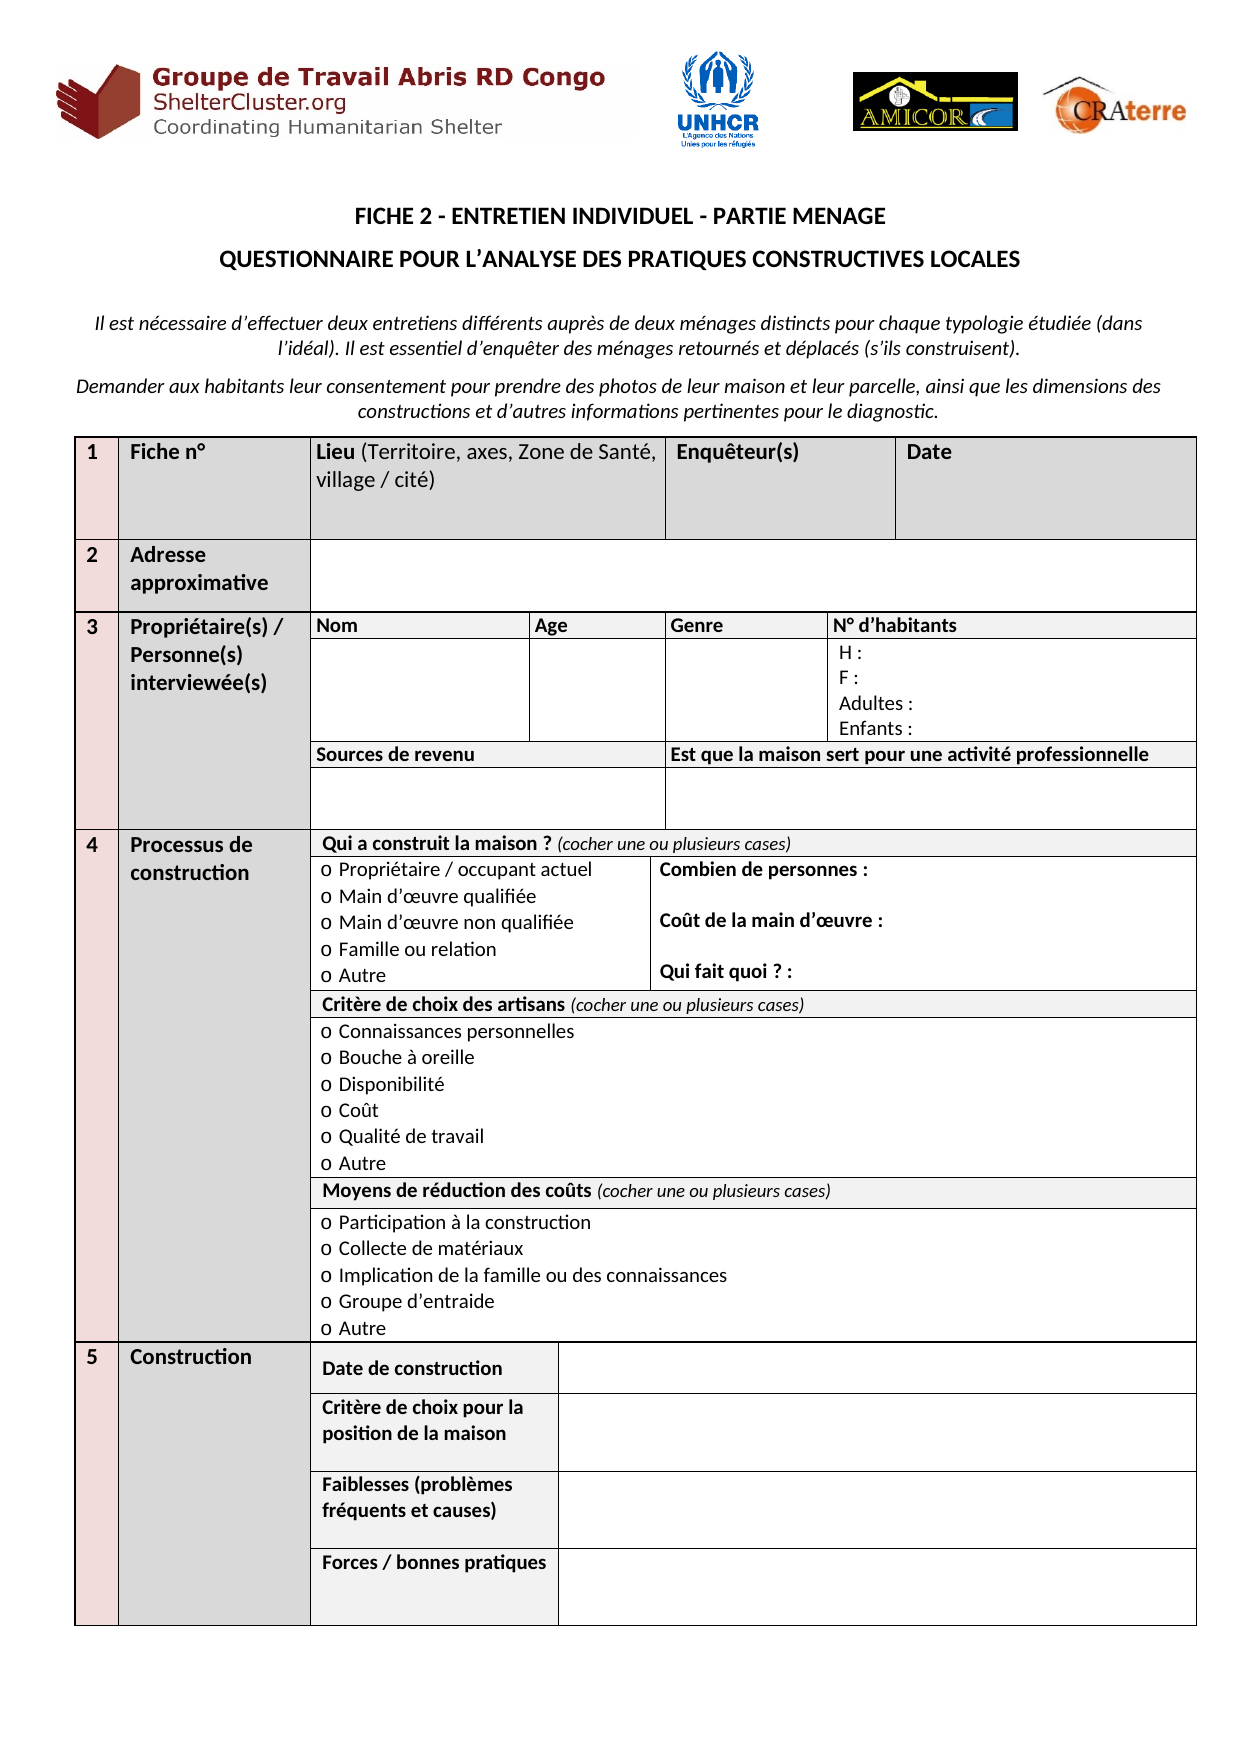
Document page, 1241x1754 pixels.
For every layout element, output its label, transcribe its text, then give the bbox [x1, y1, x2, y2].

table_cell Sources de revenu [311, 742, 665, 767]
table_cell [559, 1394, 1196, 1471]
table_cell Moyens de réduction des coûts (cocher une ou plusieurs cases) [311, 1178, 1196, 1208]
picture [56, 64, 637, 139]
table_cell Combien de personnes : Coût de la main d’œuvre : Qui fait quoi ? : [651, 857, 1196, 990]
picture [853, 72, 1018, 131]
table_cell Adresse approximative [119, 540, 310, 611]
table_cell Propriétaire / occupant actuel Main d’œuvre qualifiée Main d’œuvre non qualifiée Famille ou relation Autre [311, 857, 650, 990]
table_cell [666, 768, 1196, 829]
table_cell N° d’habitants [828, 613, 1196, 638]
table_cell [311, 768, 665, 829]
table_cell [559, 1549, 1196, 1625]
table_cell [666, 639, 827, 741]
table_cell Date de construction [311, 1343, 558, 1393]
table_cell Critère de choix pour la position de la maison [311, 1394, 558, 1471]
picture [648, 39, 787, 149]
table_cell 5 [76, 1343, 118, 1625]
picture [1042, 76, 1186, 134]
table_header Enquêteur(s) [666, 438, 895, 539]
table_cell Qui a construit la maison ? (cocher une ou plusieurs cases) [311, 830, 1196, 856]
table_cell 2 [76, 540, 118, 611]
table_cell 3 [76, 613, 118, 829]
table_cell 4 [76, 830, 118, 1341]
table_cell Genre [666, 613, 827, 638]
table_cell Faiblesses (problèmes fréquents et causes) [311, 1472, 558, 1548]
table_cell Construction [119, 1343, 310, 1625]
table_cell Nom [311, 613, 529, 638]
table_cell Forces / bonnes pratiques [311, 1549, 558, 1625]
table_cell Est que la maison sert pour une activité professionnelle [666, 742, 1196, 767]
text QUESTIONNAIRE POUR L’ANALYSE DES PRATIQUES CONSTRUCTIVES LOCALES [75, 243, 1165, 274]
table_header Date [896, 438, 1196, 539]
table_cell Propriétaire(s) / Personne(s) interviewée(s) [119, 613, 310, 829]
table_cell Age [530, 613, 665, 638]
table_cell Processus de construction [119, 830, 310, 1341]
table_cell [311, 540, 1196, 611]
table_header Fiche n° [119, 438, 310, 539]
table_cell [530, 639, 665, 741]
table_cell H : F : Adultes : Enfants : [828, 639, 1196, 741]
table_cell [559, 1343, 1196, 1393]
text Demander aux habitants leur consentement pour prendre des photos de leur maison et leur parcelle, ainsi que les dimensions des constructions et d’autres informations pertinentes pour le diagnostic. [75, 373, 1165, 424]
table_cell [311, 639, 529, 741]
table_cell Participation à la construction Collecte de matériaux Implication de la famille ou des connaissances Groupe d’entraide Autre [311, 1209, 1196, 1341]
table_header 1 [76, 438, 118, 539]
table_cell Connaissances personnelles Bouche à oreille Disponibilité Coût Qualité de travail Autre [311, 1018, 1196, 1177]
table_cell Critère de choix des artisans (cocher une ou plusieurs cases) [311, 991, 1196, 1017]
table_header Lieu (Territoire, axes, Zone de Santé, village / cité) [311, 438, 665, 539]
text Il est nécessaire d’effectuer deux entretiens différents auprès de deux ménages distincts pour chaque typologie étudiée (dans l’idéal). Il est essentiel d’enquêter des ménages retournés et déplacés (s’ils construisent). [75, 310, 1165, 361]
text FICHE 2 - ENTRETIEN INDIVIDUEL - PARTIE MENAGE [75, 201, 1165, 231]
table_cell [559, 1472, 1196, 1548]
